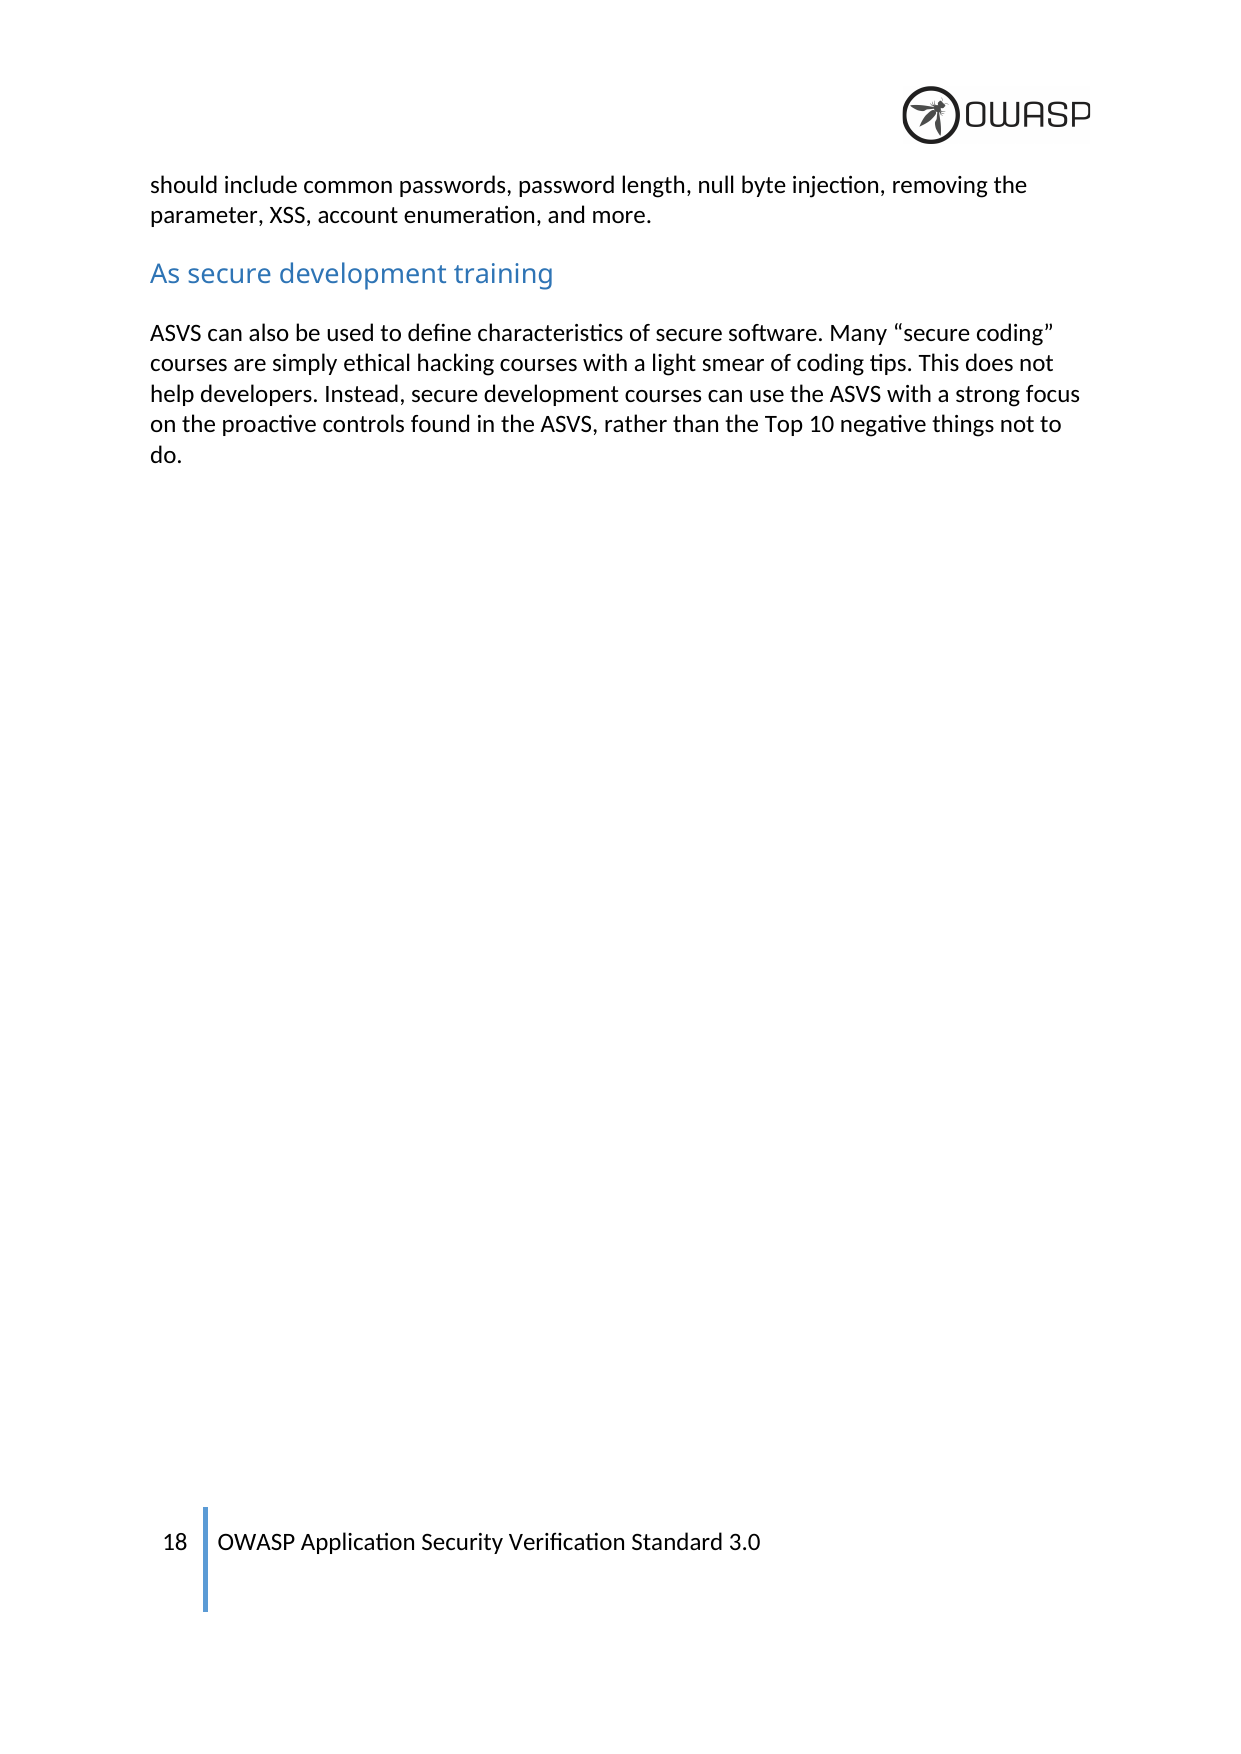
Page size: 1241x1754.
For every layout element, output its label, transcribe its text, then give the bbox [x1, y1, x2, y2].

text ASVS can also be used to define characteristics of secure software. Many “secure coding” courses are simply ethical hacking courses with a light smear of coding tips. This does not help developers. Instead, secure development courses can use the ASVS with a strong focus on the proactive controls found in the ASVS, rather than the Top 10 negative things not to do. [150, 317, 1090, 469]
picture [902, 86, 1091, 144]
subtitle As secure development training [150, 255, 1090, 292]
